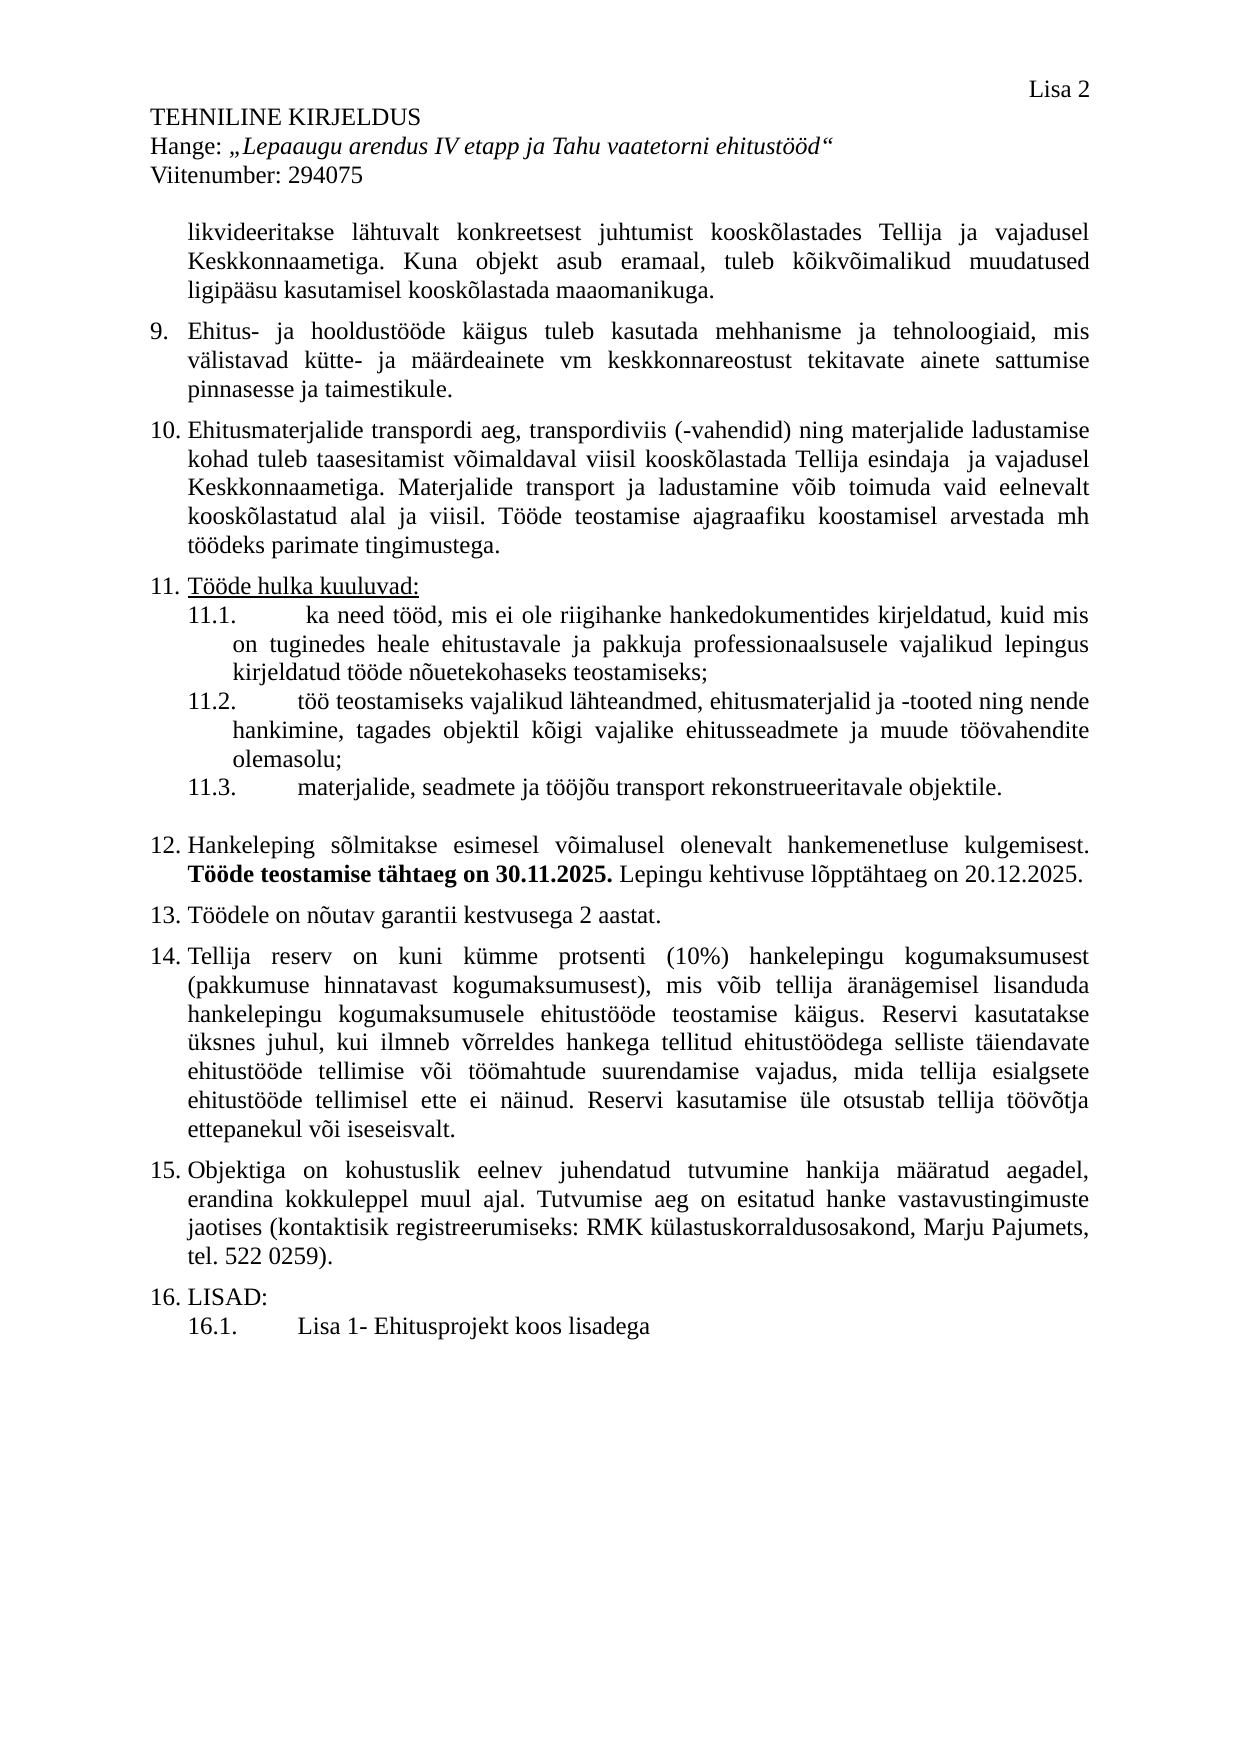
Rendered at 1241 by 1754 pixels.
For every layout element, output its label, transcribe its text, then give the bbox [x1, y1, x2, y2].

list Hankeleping sõlmitakse esimesel võimalusel olenevalt hankemenetluse kulgemisest. Tööde teostamise tähtaeg on 30.11.2025. Lepingu kehtivuse lõpptähtaeg on 20.12.2025. [150, 830, 1090, 887]
list materjalide, seadmete ja tööjõu transport rekonstrueeritavale objektile. [187, 772, 1090, 801]
list Töödele on nõutav garantii kestvusega 2 aastat. [150, 900, 1090, 929]
list Tellija reserv on kuni kümme protsenti (10%) hankelepingu kogumaksumusest (pakkumuse hinnatavast kogumaksumusest), mis võib tellija äranägemisel lisanduda hankelepingu kogumaksumusele ehitustööde teostamise käigus. Reservi kasutatakse üksnes juhul, kui ilmneb võrreldes hankega tellitud ehitustöödega selliste täiendavate ehitustööde tellimise või töömahtude suurendamise vajadus, mida tellija esialgsete ehitustööde tellimisel ette ei näinud. Reservi kasutamise üle otsustab tellija töövõtja ettepanekul või iseseisvalt. [150, 941, 1090, 1142]
list Tööde hulka kuuluvad: [150, 571, 1090, 600]
list Objektiga on kohustuslik eelnev juhendatud tutvumine hankija määratud aegadel, erandina kokkuleppel muul ajal. Tutvumise aeg on esitatud hanke vastavustingimuste jaotises (kontaktisik registreerumiseks: RMK külastuskorraldusosakond, Marju Pajumets, tel. 522 0259). [150, 1155, 1090, 1270]
list Ehitus- ja hooldustööde käigus tuleb kasutada mehhanisme ja tehnoloogiaid, mis välistavad kütte- ja määrdeainete vm keskkonnareostust tekitavate ainete sattumise pinnasesse ja taimestikule. [150, 316, 1090, 402]
list Ehitusmaterjalide transpordi aeg, transpordiviis (-vahendid) ning materjalide ladustamise kohad tuleb taasesitamist võimaldaval viisil kooskõlastada Tellija esindaja ja vajadusel Keskkonnaametiga. Materjalide transport ja ladustamine võib toimuda vaid eelnevalt kooskõlastatud alal ja viisil. Tööde teostamise ajagraafiku koostamisel arvestada mh töödeks parimate tingimustega. [150, 415, 1090, 559]
list Lisa 1- Ehitusprojekt koos lisadega [187, 1311, 1090, 1340]
list töö teostamiseks vajalikud lähteandmed, ehitusmaterjalid ja -tooted ning nende hankimine, tagades objektil kõigi vajalike ehitusseadmete ja muude töövahendite olemasolu; [187, 686, 1090, 772]
list ka need tööd, mis ei ole riigihanke hankedokumentides kirjeldatud, kuid mis on tuginedes heale ehitustavale ja pakkuja professionaalsusele vajalikud lepingus kirjeldatud tööde nõuetekohaseks teostamiseks; [187, 600, 1090, 686]
list LISAD: [150, 1282, 1090, 1311]
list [150, 217, 1090, 304]
